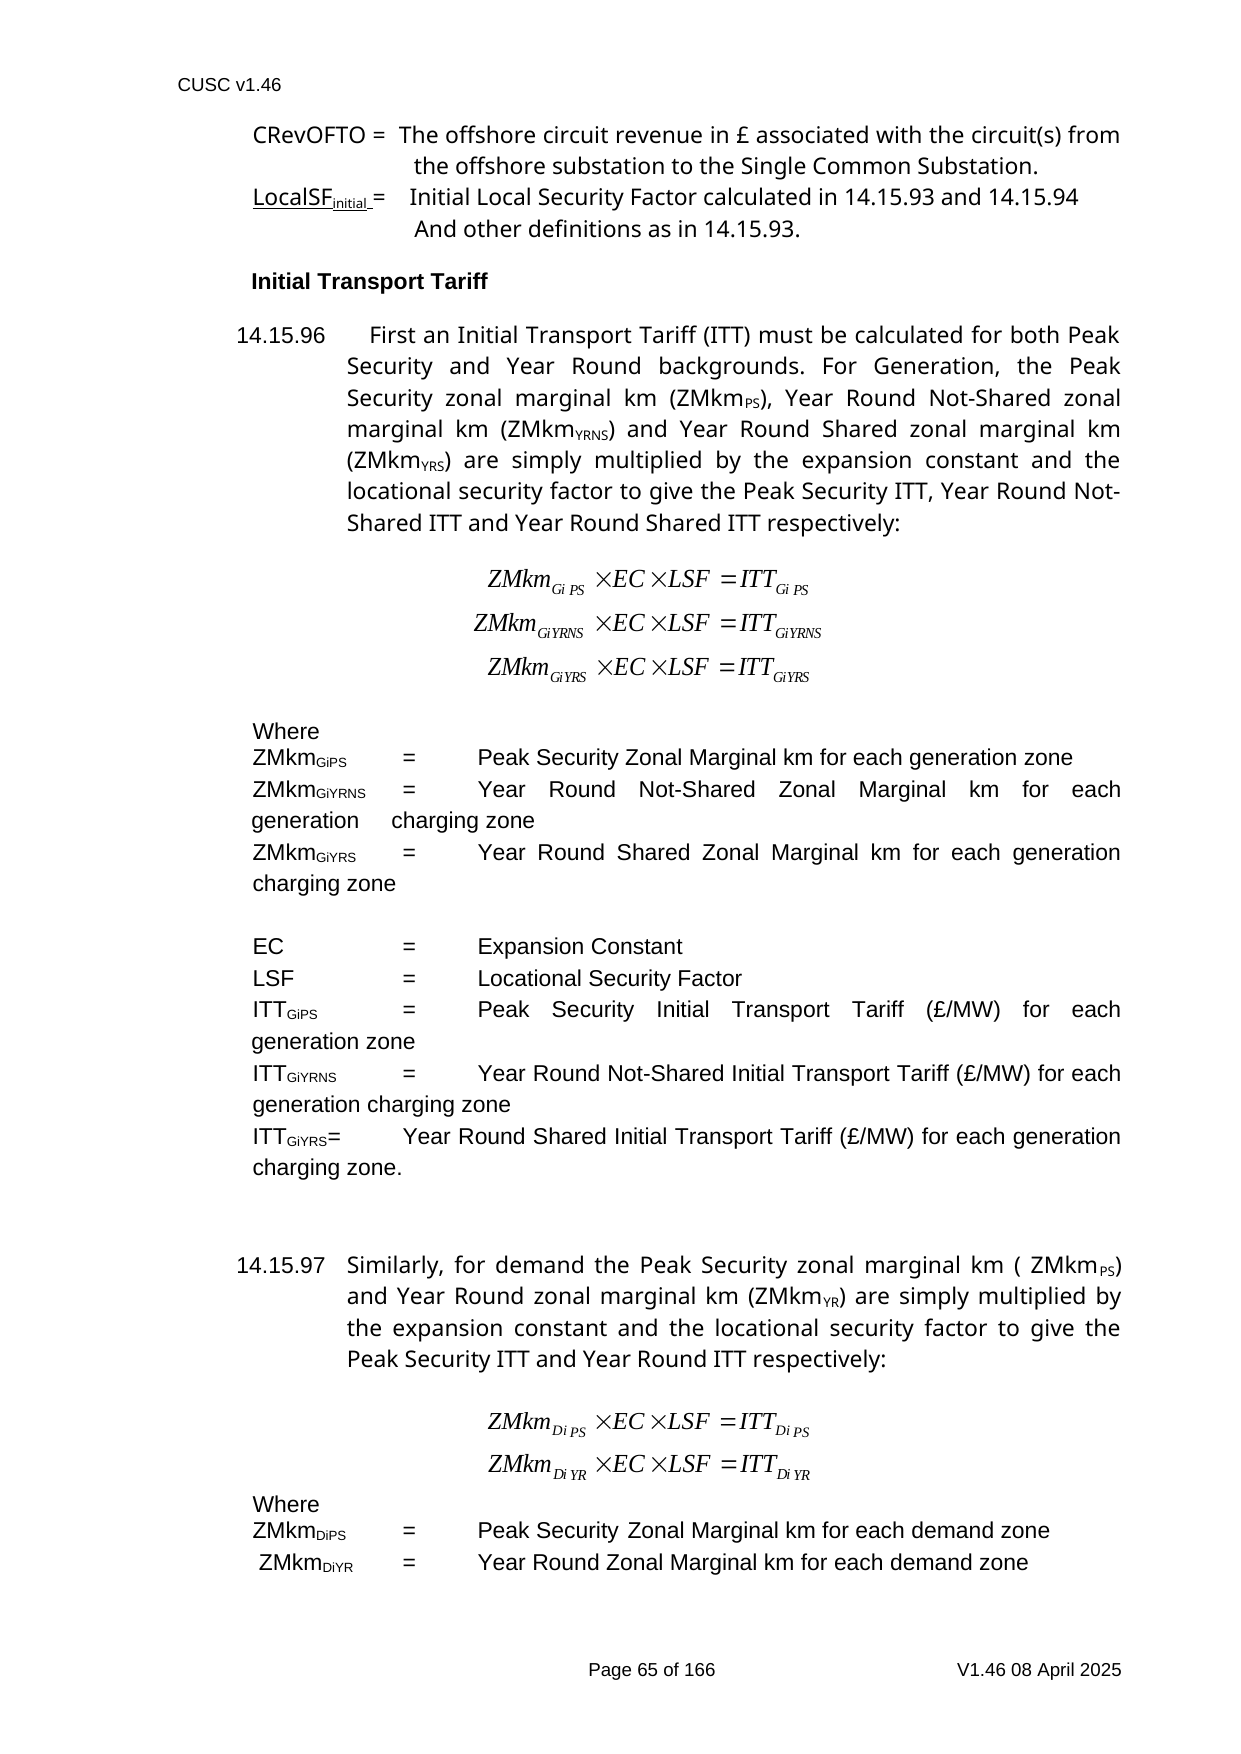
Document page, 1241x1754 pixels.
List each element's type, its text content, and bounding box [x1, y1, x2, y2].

text EC = Expansion Constant [177, 933, 1121, 960]
text Where [177, 718, 1121, 744]
text And other definitions as in 14.15.93. [402, 212, 1121, 244]
list First an Initial Transport Tariff (ITT) must be calculated for both Peak Security and Year Round backgrounds. For Generation, the Peak Security zonal marginal km (ZMkmPS), Year Round Not-Shared zonal marginal km (ZMkmYRNS) and Year Round Shared zonal marginal km (ZMkmYRS) are simply multiplied by the expansion constant and the locational security factor to give the Peak Security ITT, Year Round Not-Shared ITT and Year Round Shared ITT respectively: [236, 319, 1121, 538]
text ITTGiYRNS = Year Round Not-Shared Initial Transport Tariff (£/MW) for each generation charging zone [252, 1059, 1121, 1117]
text ZMkmDiYR = Year Round Zonal Marginal km for each demand zone [177, 1549, 1121, 1575]
list Similarly, for demand the Peak Security zonal marginal km ( ZMkmPS) and Year Round zonal marginal km (ZMkmYR) are simply multiplied by the expansion constant and the locational security factor to give the Peak Security ITT and Year Round ITT respectively: [236, 1249, 1121, 1374]
text CRevOFTO = The offshore circuit revenue in £ associated with the circuit(s) from the offshore substation to the Single Common Substation. [252, 119, 1121, 181]
text ITTGiYRS = Year Round Shared Initial Transport Tariff (£/MW) for each generation charging zone. [252, 1123, 1121, 1181]
text LSF = Locational Security Factor [177, 965, 1121, 991]
text ZMkmDiPS = Peak Security Zonal Marginal km for each demand zone [177, 1517, 1121, 1543]
text ITTGiPS = Peak Security Initial Transport Tariff (£/MW) for each generation zone [251, 996, 1121, 1054]
text Where [177, 1491, 1121, 1517]
text ZMkmGiYRS = Year Round Shared Zonal Marginal km for each generation charging zone [252, 839, 1121, 897]
text ZMkmGiPS = Peak Security Zonal Marginal km for each generation zone ZMkmGiYRNS = Year Round Not-Shared Zonal Marginal km for each generation charging zone [251, 744, 1121, 833]
text LocalSFinitial = Initial Local Security Factor calculated in 14.15.93 and 14.15.94 [177, 181, 1121, 212]
subtitle Initial Transport Tariff [251, 268, 1121, 294]
